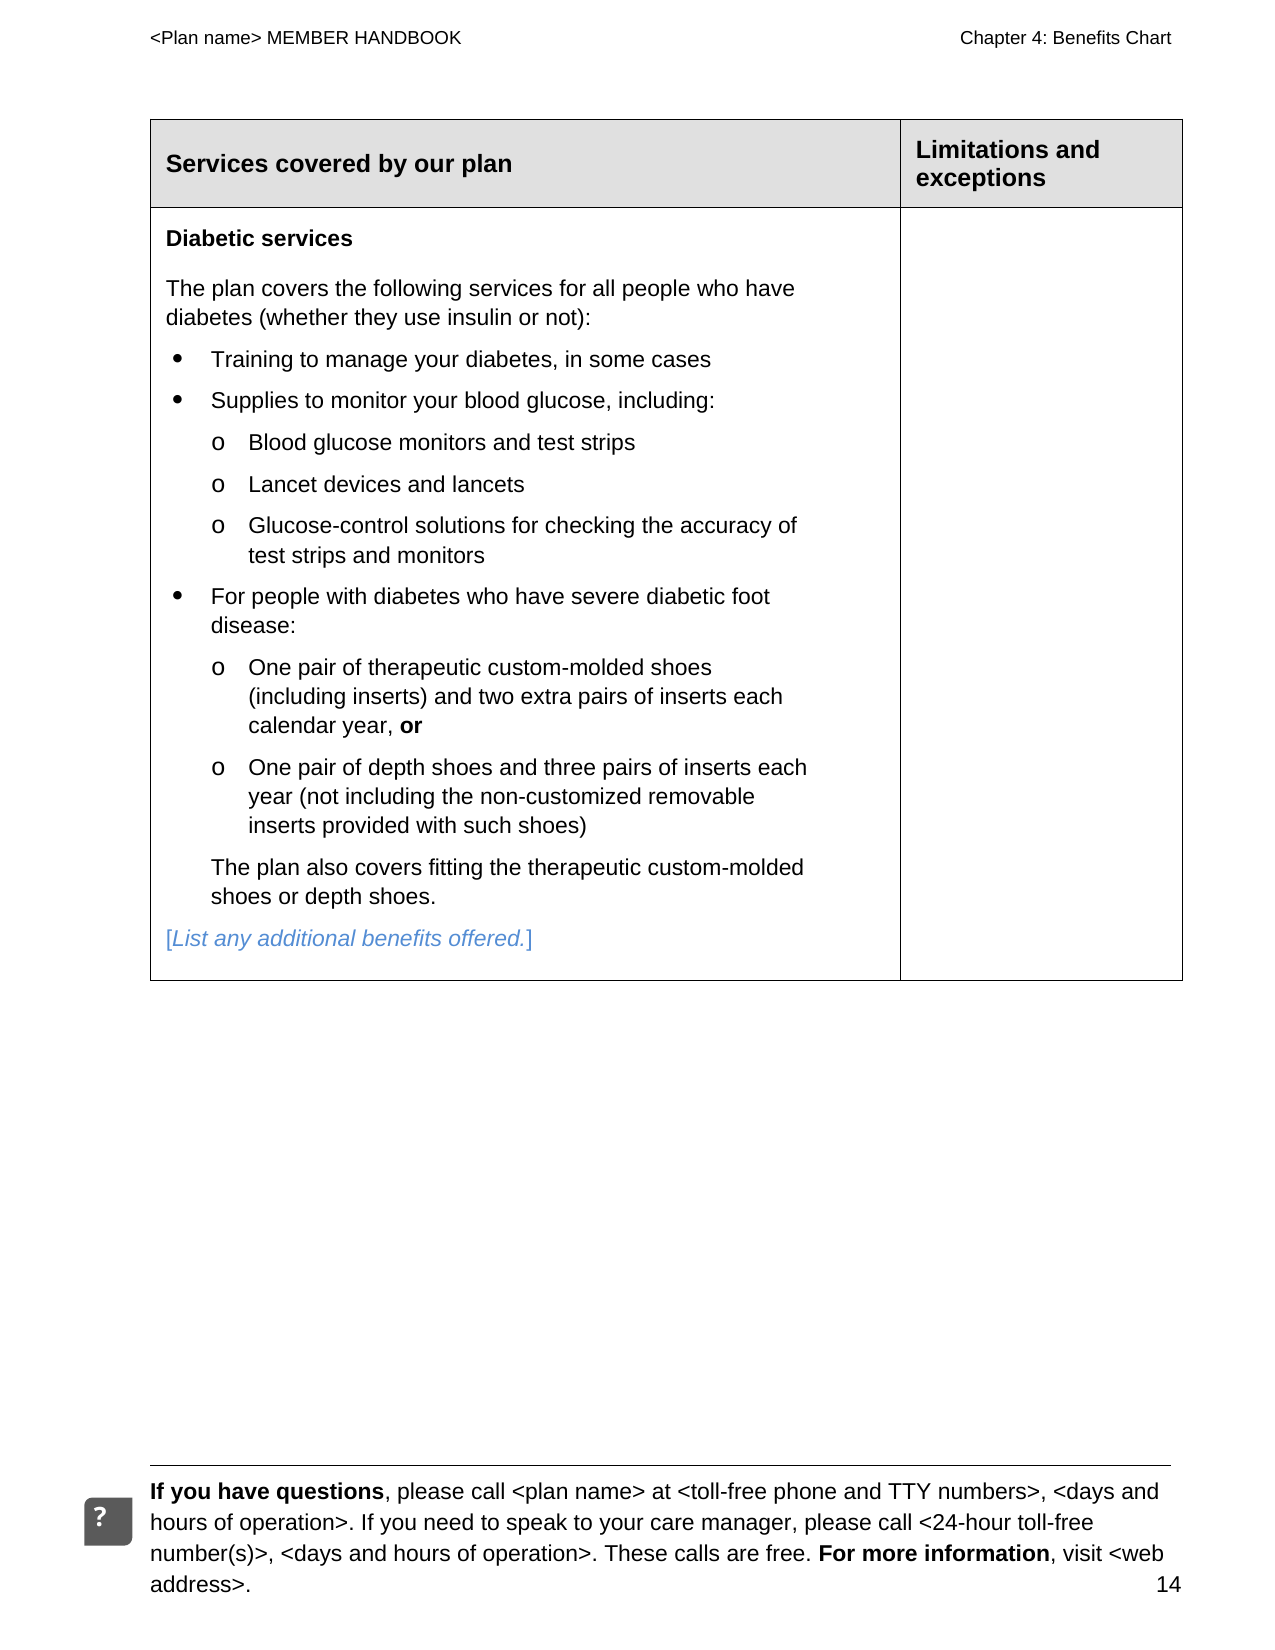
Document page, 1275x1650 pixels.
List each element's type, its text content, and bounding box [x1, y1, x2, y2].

table_header Services covered by our plan [151, 120, 900, 207]
table_cell [901, 208, 1182, 980]
table_cell Diabetic services The plan covers the following services for all people who have diabetes (whether they use insulin or not): Training to manage your diabetes, in some cases Supplies to monitor your blood glucose, including: Blood glucose monitors and test strips Lancet devices and lancets Glucose-control solutions for checking the accuracy of test strips and monitors For people with diabetes who have severe diabetic foot disease: One pair of therapeutic custom-molded shoes (including inserts) and two extra pairs of inserts each calendar year, or One pair of depth shoes and three pairs of inserts each year (not including the non-customized removable inserts provided with such shoes) The plan also covers fitting the therapeutic custom-molded shoes or depth shoes. [List any additional benefits offered.] [151, 208, 900, 980]
table_header Limitations and exceptions [901, 120, 1182, 207]
